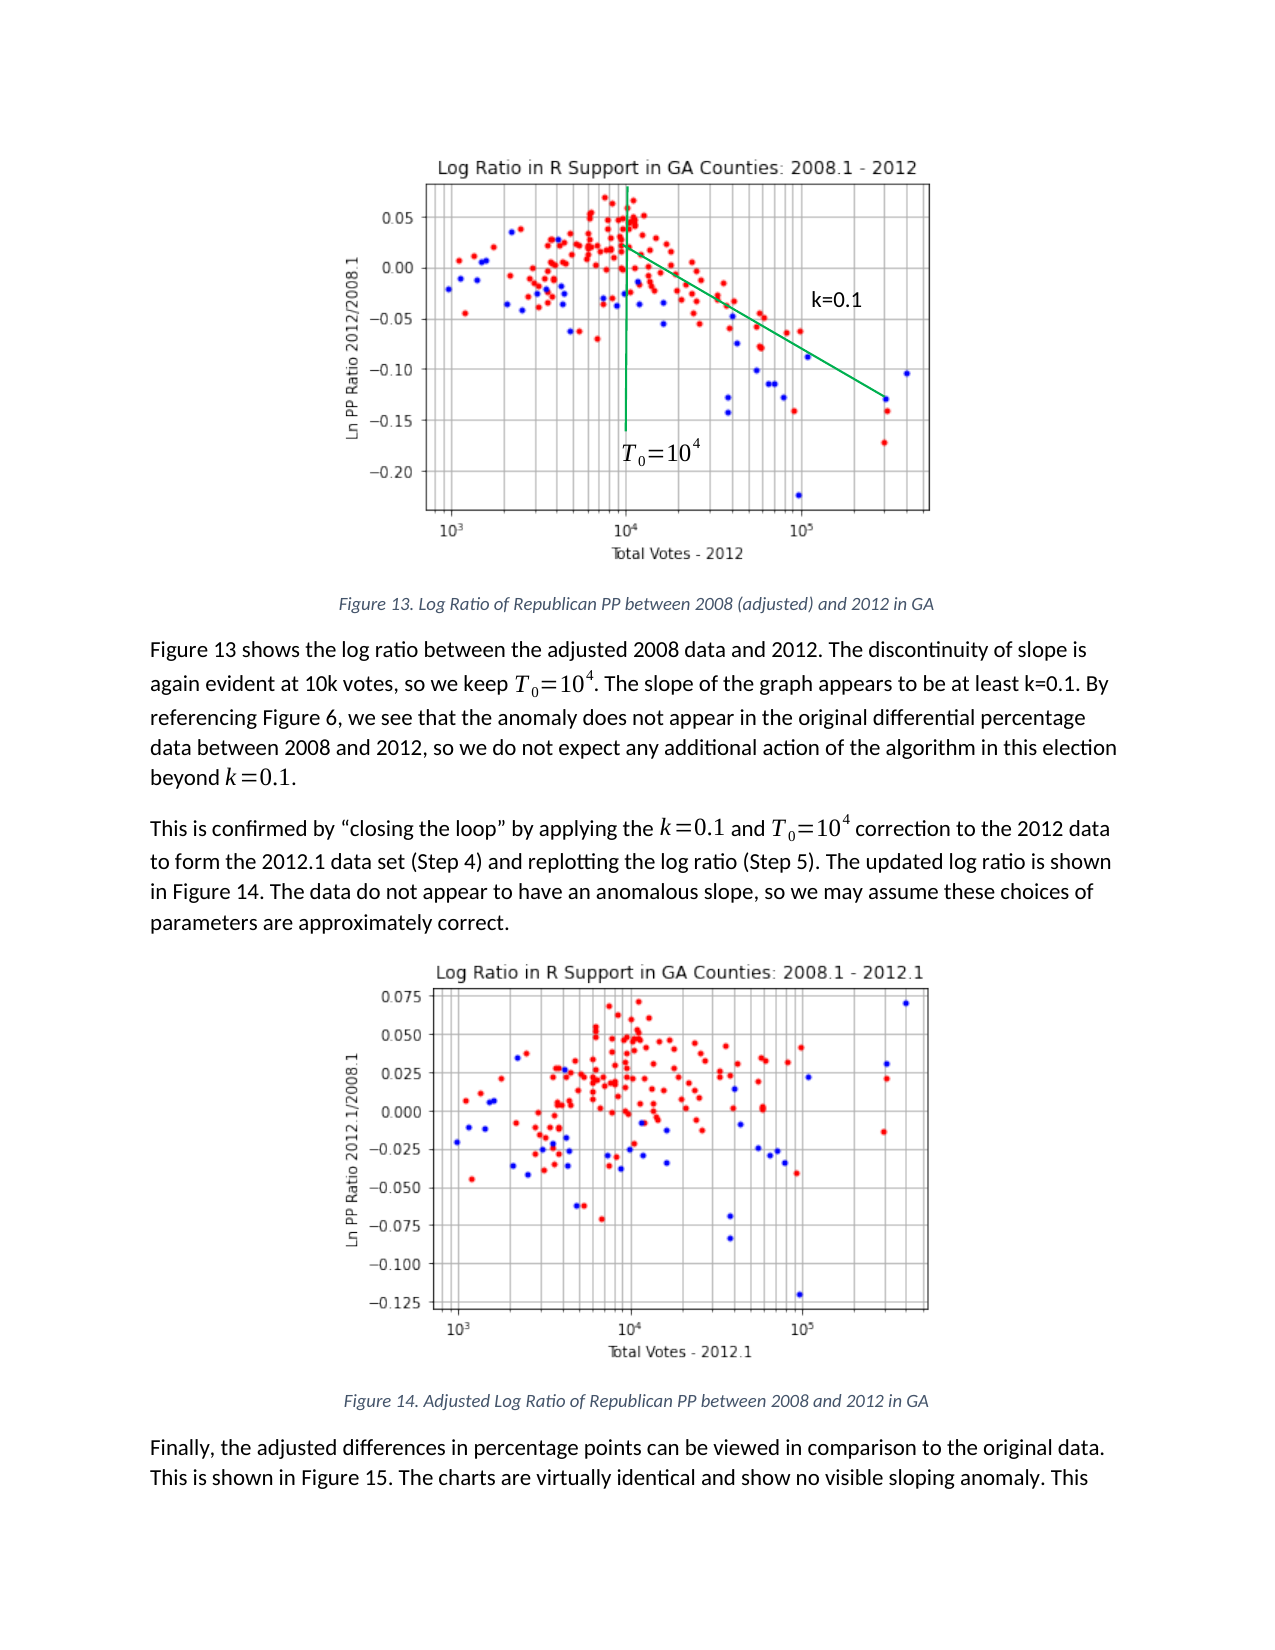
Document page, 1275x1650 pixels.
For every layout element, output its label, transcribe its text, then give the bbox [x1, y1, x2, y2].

text This is confirmed by “closing the loop” by applying the and correction to the 2012 data to form the 2012.1 data set (Step 4) and replotting the log ratio (Step 5). The updated log ratio is shown in Figure 14. The data do not appear to have an anomalous slope, so we may assume these choices of parameters are approximately correct. [150, 810, 1125, 936]
picture [337, 954, 938, 1371]
picture [337, 150, 938, 573]
text Figure 13 shows the log ratio between the adjusted 2008 data and 2012. The discontinuity of slope is again evident at 10k votes, so we keep . The slope of the graph appears to be at least k=0.1. By referencing Figure 6, we see that the anomaly does not appear in the original differential percentage data between 2008 and 2012, so we do not expect any additional action of the algorithm in this election beyond . [150, 636, 1125, 791]
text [150, 1433, 1125, 1491]
text Figure 13. Log Ratio of Republican PP between 2008 (adjusted) and 2012 in GA [150, 592, 1125, 615]
